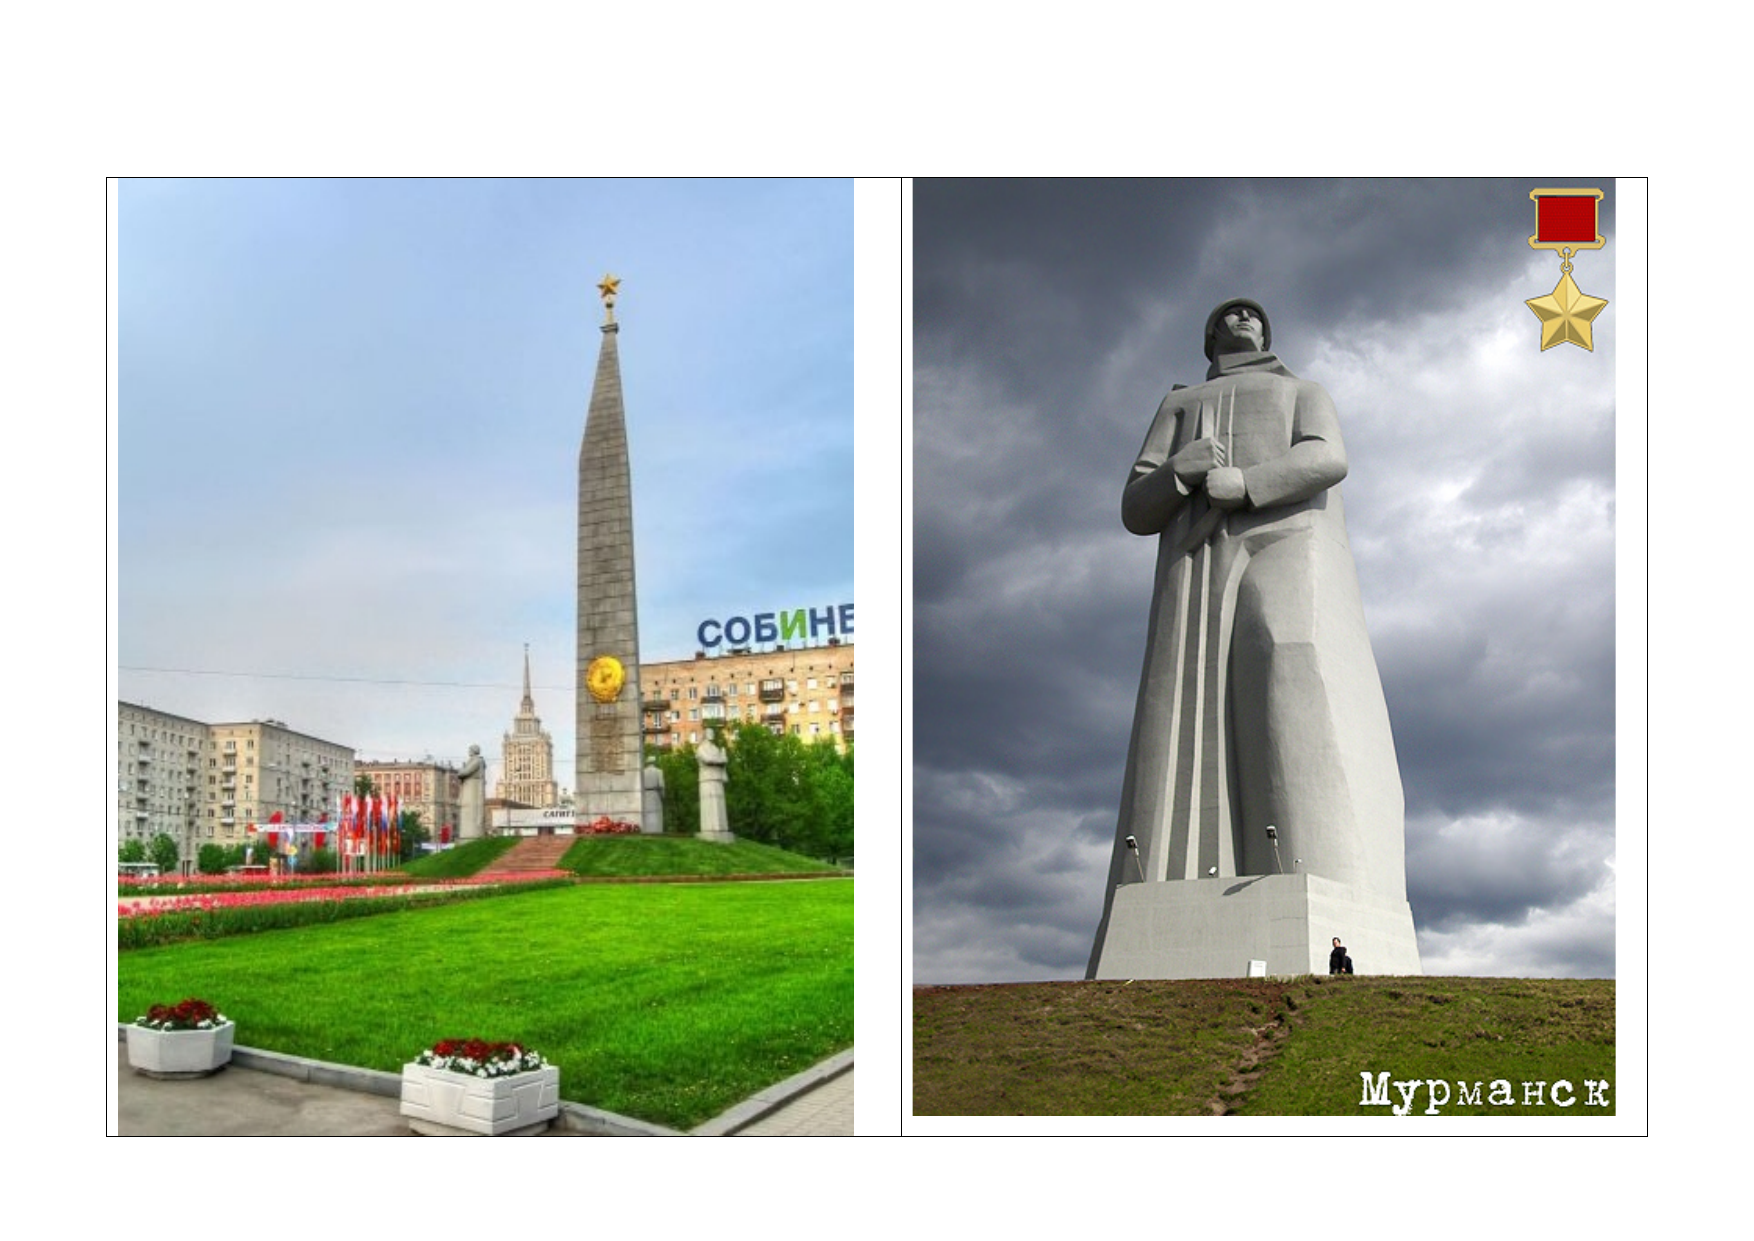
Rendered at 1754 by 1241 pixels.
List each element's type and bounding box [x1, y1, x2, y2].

picture [912, 178, 1616, 1116]
picture [118, 178, 854, 1136]
table_cell [902, 178, 1647, 1136]
table_cell [107, 178, 118, 1136]
table_cell [854, 178, 901, 1136]
